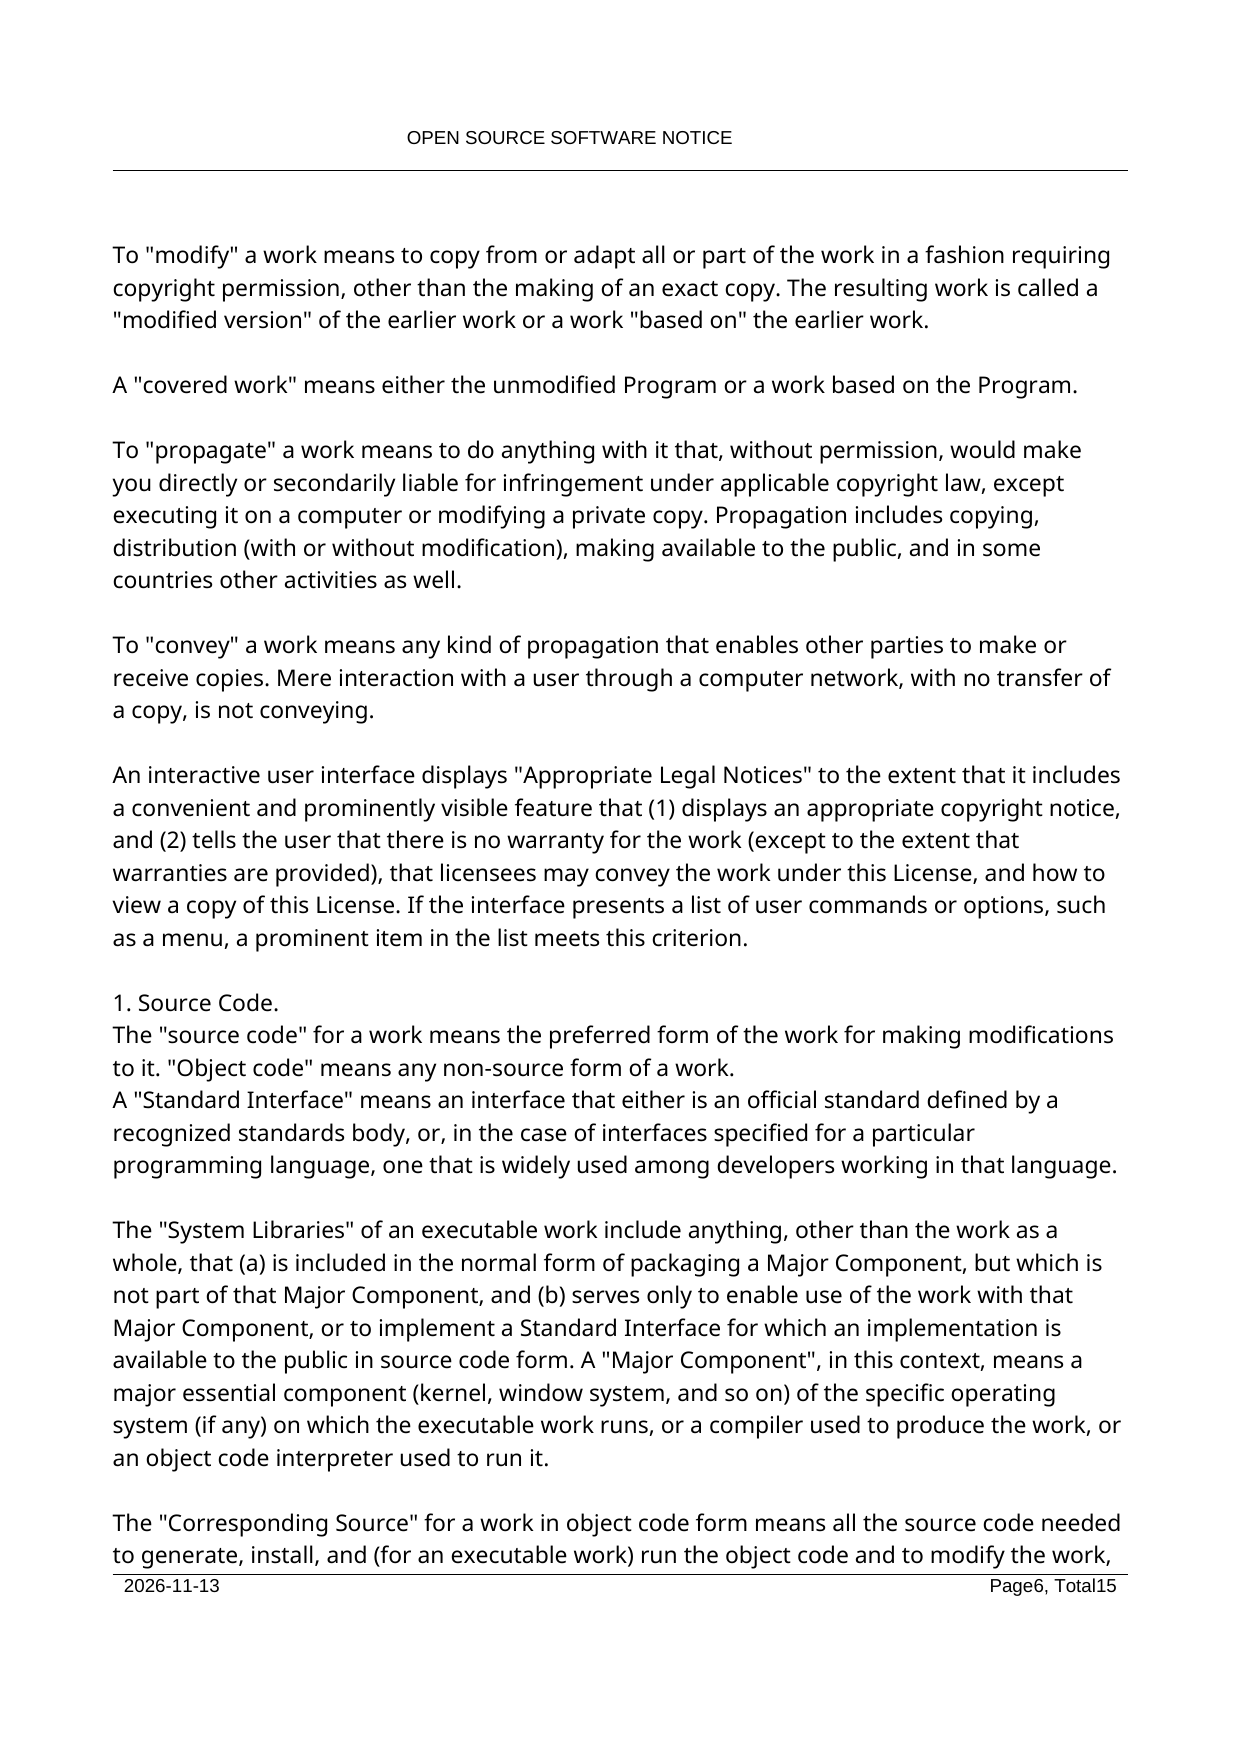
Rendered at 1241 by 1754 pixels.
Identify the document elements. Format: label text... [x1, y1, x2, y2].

text The "source code" for a work means the preferred form of the work for making modifications to it. "Object code" means any non-source form of a work. [112, 1019, 1128, 1084]
text To "convey" a work means any kind of propagation that enables other parties to make or receive copies. Mere interaction with a user through a computer network, with no transfer of a copy, is not conveying. [112, 629, 1128, 726]
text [112, 1506, 1128, 1571]
text A "covered work" means either the unmodified Program or a work based on the Program. [112, 369, 1128, 401]
text An interactive user interface displays "Appropriate Legal Notices" to the extent that it includes a convenient and prominently visible feature that (1) displays an appropriate copyright notice, and (2) tells the user that there is no warranty for the work (except to the extent that warranties are provided), that licensees may convey the work under this License, and how to view a copy of this License. If the interface presents a list of user commands or options, such as a menu, a prominent item in the list meets this criterion. [112, 759, 1128, 954]
text To "modify" a work means to copy from or adapt all or part of the work in a fashion requiring copyright permission, other than the making of an exact copy. The resulting work is called a "modified version" of the earlier work or a work "based on" the earlier work. [112, 239, 1128, 336]
text The "System Libraries" of an executable work include anything, other than the work as a whole, that (a) is included in the normal form of packaging a Major Component, but which is not part of that Major Component, and (b) serves only to enable use of the work with that Major Component, or to implement a Standard Interface for which an implementation is available to the public in source code form. A "Major Component", in this context, means a major essential component (kernel, window system, and so on) of the specific operating system (if any) on which the executable work runs, or a compiler used to produce the work, or an object code interpreter used to run it. [112, 1214, 1128, 1474]
text 1. Source Code. [112, 986, 1128, 1019]
text To "propagate" a work means to do anything with it that, without permission, would make you directly or secondarily liable for infringement under applicable copyright law, except executing it on a computer or modifying a private copy. Propagation includes copying, distribution (with or without modification), making available to the public, and in some countries other activities as well. [112, 434, 1128, 596]
text A "Standard Interface" means an interface that either is an official standard defined by a recognized standards body, or, in the case of interfaces specified for a particular programming language, one that is widely used among developers working in that language. [112, 1084, 1128, 1181]
